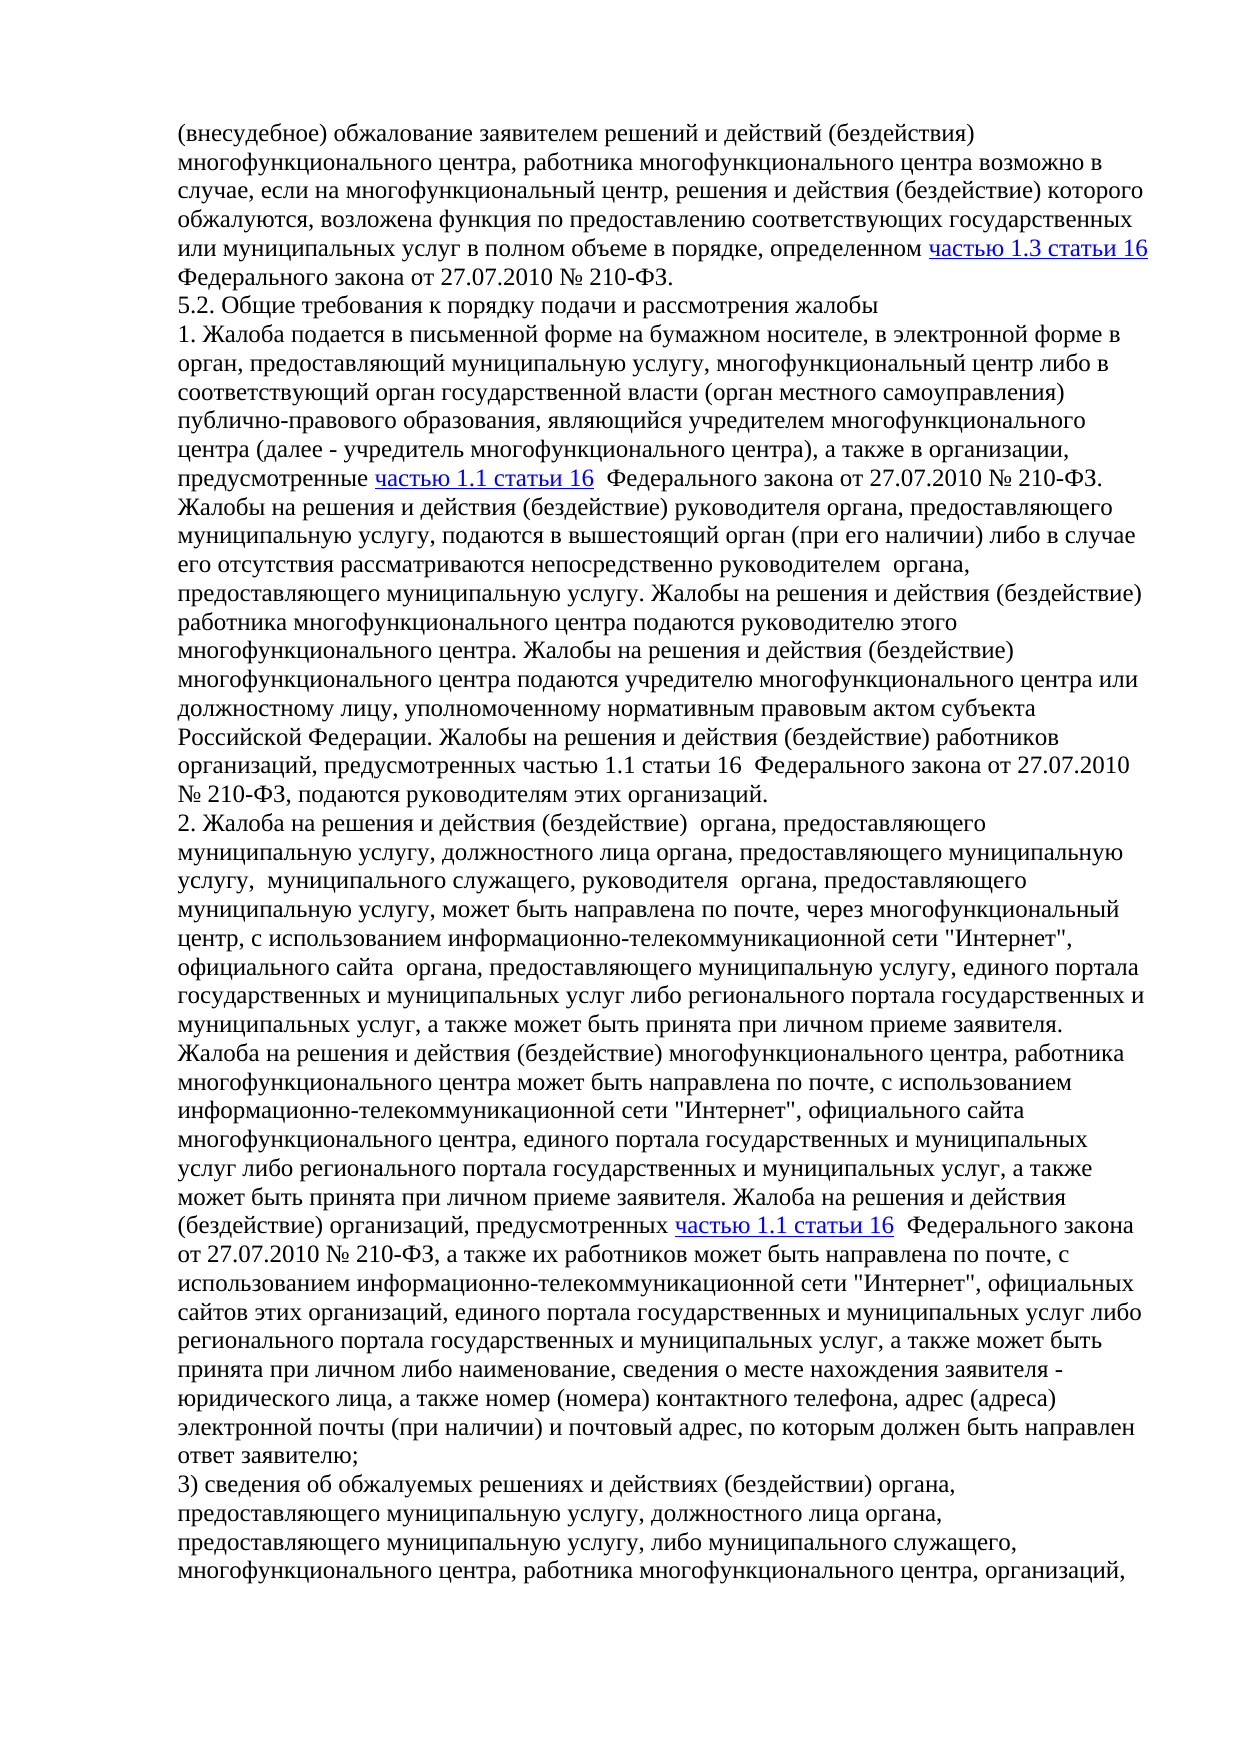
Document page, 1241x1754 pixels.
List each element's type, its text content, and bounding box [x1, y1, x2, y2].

text 2. Жалоба на решения и действия (бездействие) органа, предоставляющего муниципальную услугу, должностного лица органа, предоставляющего муниципальную услугу, муниципального служащего, руководителя органа, предоставляющего муниципальную услугу, может быть направлена по почте, через многофункциональный центр, с использованием информационно-телекоммуникационной сети "Интернет", официального сайта органа, предоставляющего муниципальную услугу, единого портала государственных и муниципальных услуг либо регионального портала государственных и муниципальных услуг, а также может быть принята при личном приеме заявителя. Жалоба на решения и действия (бездействие) многофункционального центра, работника многофункционального центра может быть направлена по почте, с использованием информационно-телекоммуникационной сети "Интернет", официального сайта многофункционального центра, единого портала государственных и муниципальных услуг либо регионального портала государственных и муниципальных услуг, а также может быть принята при личном приеме заявителя. Жалоба на решения и действия (бездействие) организаций, предусмотренных частью 1.1 статьи 16 Федерального закона от 27.07.2010 № 210-ФЗ, а также их работников может быть направлена по почте, с использованием информационно-телекоммуникационной сети "Интернет", официальных сайтов этих организаций, единого портала государственных и муниципальных услуг либо регионального портала государственных и муниципальных услуг, а также может быть принята при личном либо наименование, сведения о месте нахождения заявителя - юридического лица, а также номер (номера) контактного телефона, адрес (адреса) электронной почты (при наличии) и почтовый адрес, по которым должен быть направлен ответ заявителю; [177, 808, 1152, 1469]
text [177, 118, 1152, 291]
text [177, 1469, 1152, 1584]
text 1. Жалоба подается в письменной форме на бумажном носителе, в электронной форме в орган, предоставляющий муниципальную услугу, многофункциональный центр либо в соответствующий орган государственной власти (орган местного самоуправления) публично-правового образования, являющийся учредителем многофункционального центра (далее - учредитель многофункционального центра), а также в организации, предусмотренные частью 1.1 статьи 16 Федерального закона от 27.07.2010 № 210-ФЗ. Жалобы на решения и действия (бездействие) руководителя органа, предоставляющего муниципальную услугу, подаются в вышестоящий орган (при его наличии) либо в случае его отсутствия рассматриваются непосредственно руководителем органа, предоставляющего муниципальную услугу. Жалобы на решения и действия (бездействие) работника многофункционального центра подаются руководителю этого многофункционального центра. Жалобы на решения и действия (бездействие) многофункционального центра подаются учредителю многофункционального центра или должностному лицу, уполномоченному нормативным правовым актом субъекта Российской Федерации. Жалобы на решения и действия (бездействие) работников организаций, предусмотренных частью 1.1 статьи 16 Федерального закона от 27.07.2010 № 210-ФЗ, подаются руководителям этих организаций. [177, 319, 1152, 808]
text 5.2. Общие требования к порядку подачи и рассмотрения жалобы [177, 291, 1152, 319]
